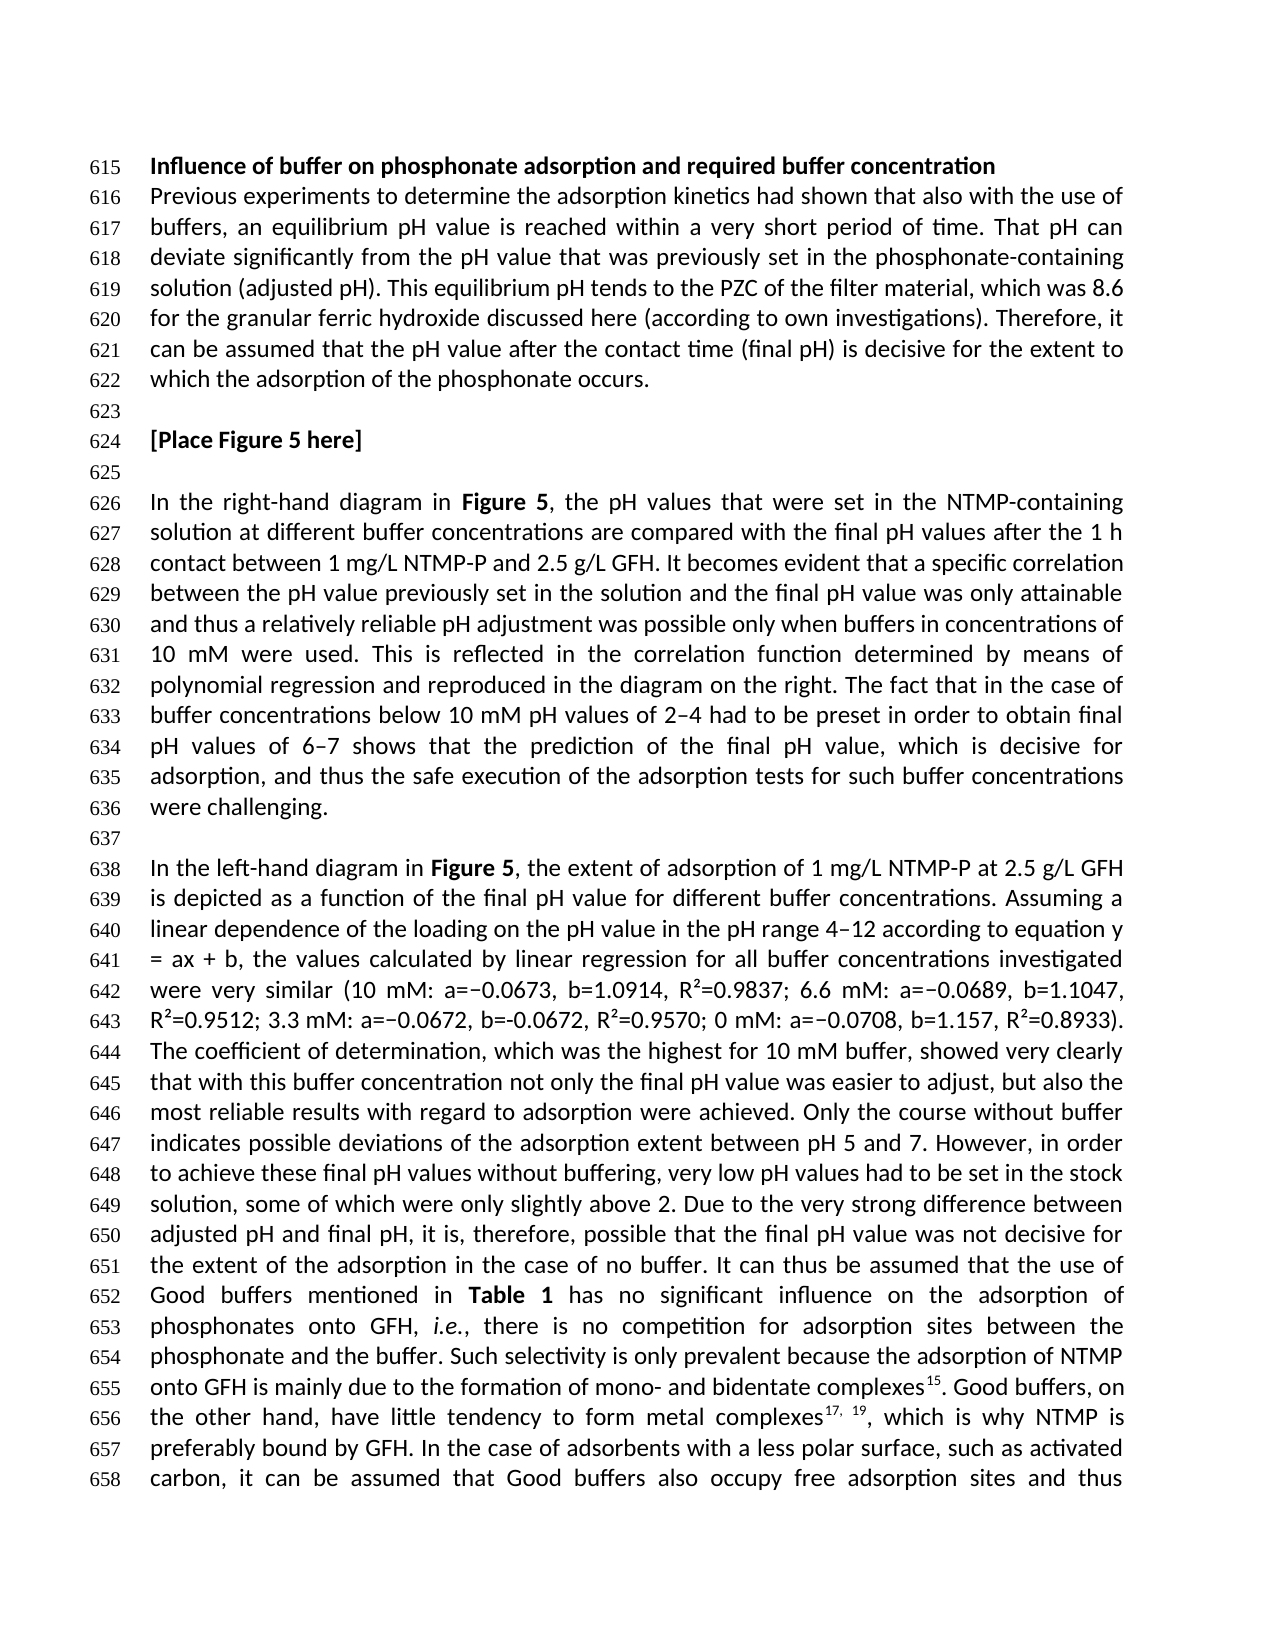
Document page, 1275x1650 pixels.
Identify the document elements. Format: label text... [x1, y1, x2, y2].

text [Place Figure 5 here] [150, 425, 1125, 455]
text In the right-hand diagram in Figure 5, the pH values that were set in the NTMP-containing solution at different buffer concentrations are compared with the final pH values after the 1 h contact between 1 mg/L NTMP-P and 2.5 g/L GFH. It becomes evident that a specific correlation between the pH value previously set in the solution and the final pH value was only attainable and thus a relatively reliable pH adjustment was possible only when buffers in concentrations of 10 mM were used. This is reflected in the correlation function determined by means of polynomial regression and reproduced in the diagram on the right. The fact that in the case of buffer concentrations below 10 mM pH values of 2–4 had to be preset in order to obtain final pH values of 6–7 shows that the prediction of the final pH value, which is decisive for adsorption, and thus the safe execution of the adsorption tests for such buffer concentrations were challenging. [150, 486, 1125, 821]
text Influence of buffer on phosphonate adsorption and required buffer concentration [150, 150, 1125, 181]
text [150, 852, 1125, 1493]
text Previous experiments to determine the adsorption kinetics had shown that also with the use of buffers, an equilibrium pH value is reached within a very short period of time. That pH can deviate significantly from the pH value that was previously set in the phosphonate-containing solution (adjusted pH). This equilibrium pH tends to the PZC of the filter material, which was 8.6 for the granular ferric hydroxide discussed here (according to own investigations). Therefore, it can be assumed that the pH value after the contact time (final pH) is decisive for the extent to which the adsorption of the phosphonate occurs. [150, 181, 1125, 394]
